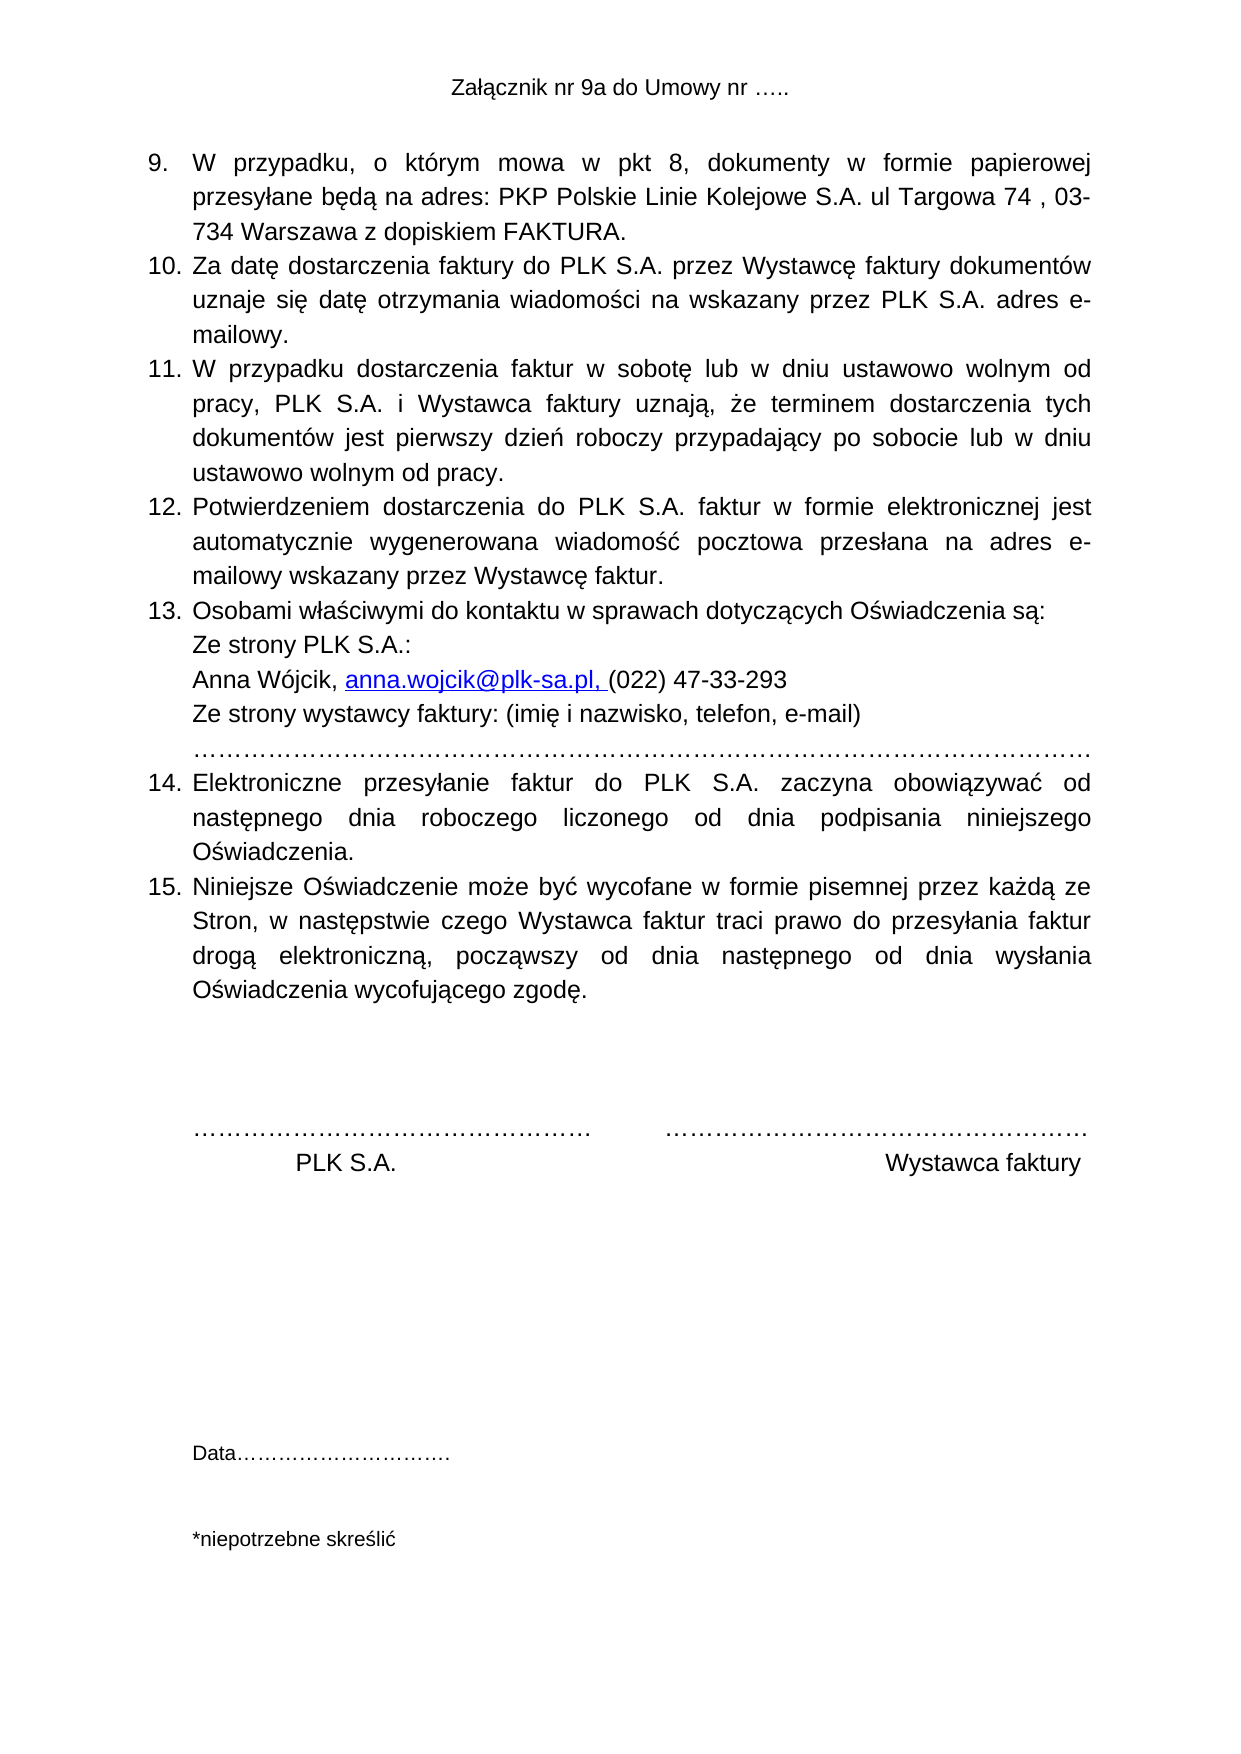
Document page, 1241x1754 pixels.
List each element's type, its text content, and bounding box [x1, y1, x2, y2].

list Elektroniczne przesyłanie faktur do PLK S.A. zaczyna obowiązywać od następnego dnia roboczego liczonego od dnia podpisania niniejszego Oświadczenia. [148, 768, 1093, 866]
list PLK S.A. Wystawca faktury [295, 1147, 1093, 1176]
list Ze strony wystawcy faktury: (imię i nazwisko, telefon, e-mail) [192, 699, 1093, 728]
list ……………………………………………………………………………………………… [192, 734, 1093, 762]
list Niniejsze Oświadczenie może być wycofane w formie pisemnej przez każdą ze Stron, w następstwie czego Wystawca faktur traci prawo do przesyłania faktur drogą elektroniczną, począwszy od dnia następnego od dnia wysłania Oświadczenia wycofującego zgodę. [148, 872, 1093, 1004]
list W przypadku dostarczenia faktur w sobotę lub w dniu ustawowo wolnym od pracy, PLK S.A. i Wystawca faktury uznają, że terminem dostarczenia tych dokumentów jest pierwszy dzień roboczy przypadający po sobocie lub w dniu ustawowo wolnym od pracy. [148, 354, 1093, 487]
list W przypadku, o którym mowa w pkt 8, dokumenty w formie papierowej przesyłane będą na adres: PKP Polskie Linie Kolejowe S.A. ul Targowa 74 , 03-734 Warszawa z dopiskiem FAKTURA. [148, 148, 1093, 245]
list Za datę dostarczenia faktury do PLK S.A. przez Wystawcę faktury dokumentów uznaje się datę otrzymania wiadomości na wskazany przez PLK S.A. adres e-mailowy. [148, 251, 1093, 349]
list ………………………………………… …………………………………………… [192, 1113, 1093, 1142]
list *niepotrzebne skreślić [192, 1527, 1093, 1551]
list Potwierdzeniem dostarczenia do PLK S.A. faktur w formie elektronicznej jest automatycznie wygenerowana wiadomość pocztowa przesłana na adres e-mailowy wskazany przez Wystawcę faktur. [148, 492, 1093, 590]
list Data…………………………. [192, 1441, 1093, 1465]
list Ze strony PLK S.A.: [192, 630, 1093, 659]
list Osobami właściwymi do kontaktu w sprawach dotyczących Oświadczenia są: [148, 596, 1093, 624]
list Anna Wójcik, anna.wojcik@plk-sa.pl, (022) 47-33-293 [192, 665, 1093, 693]
